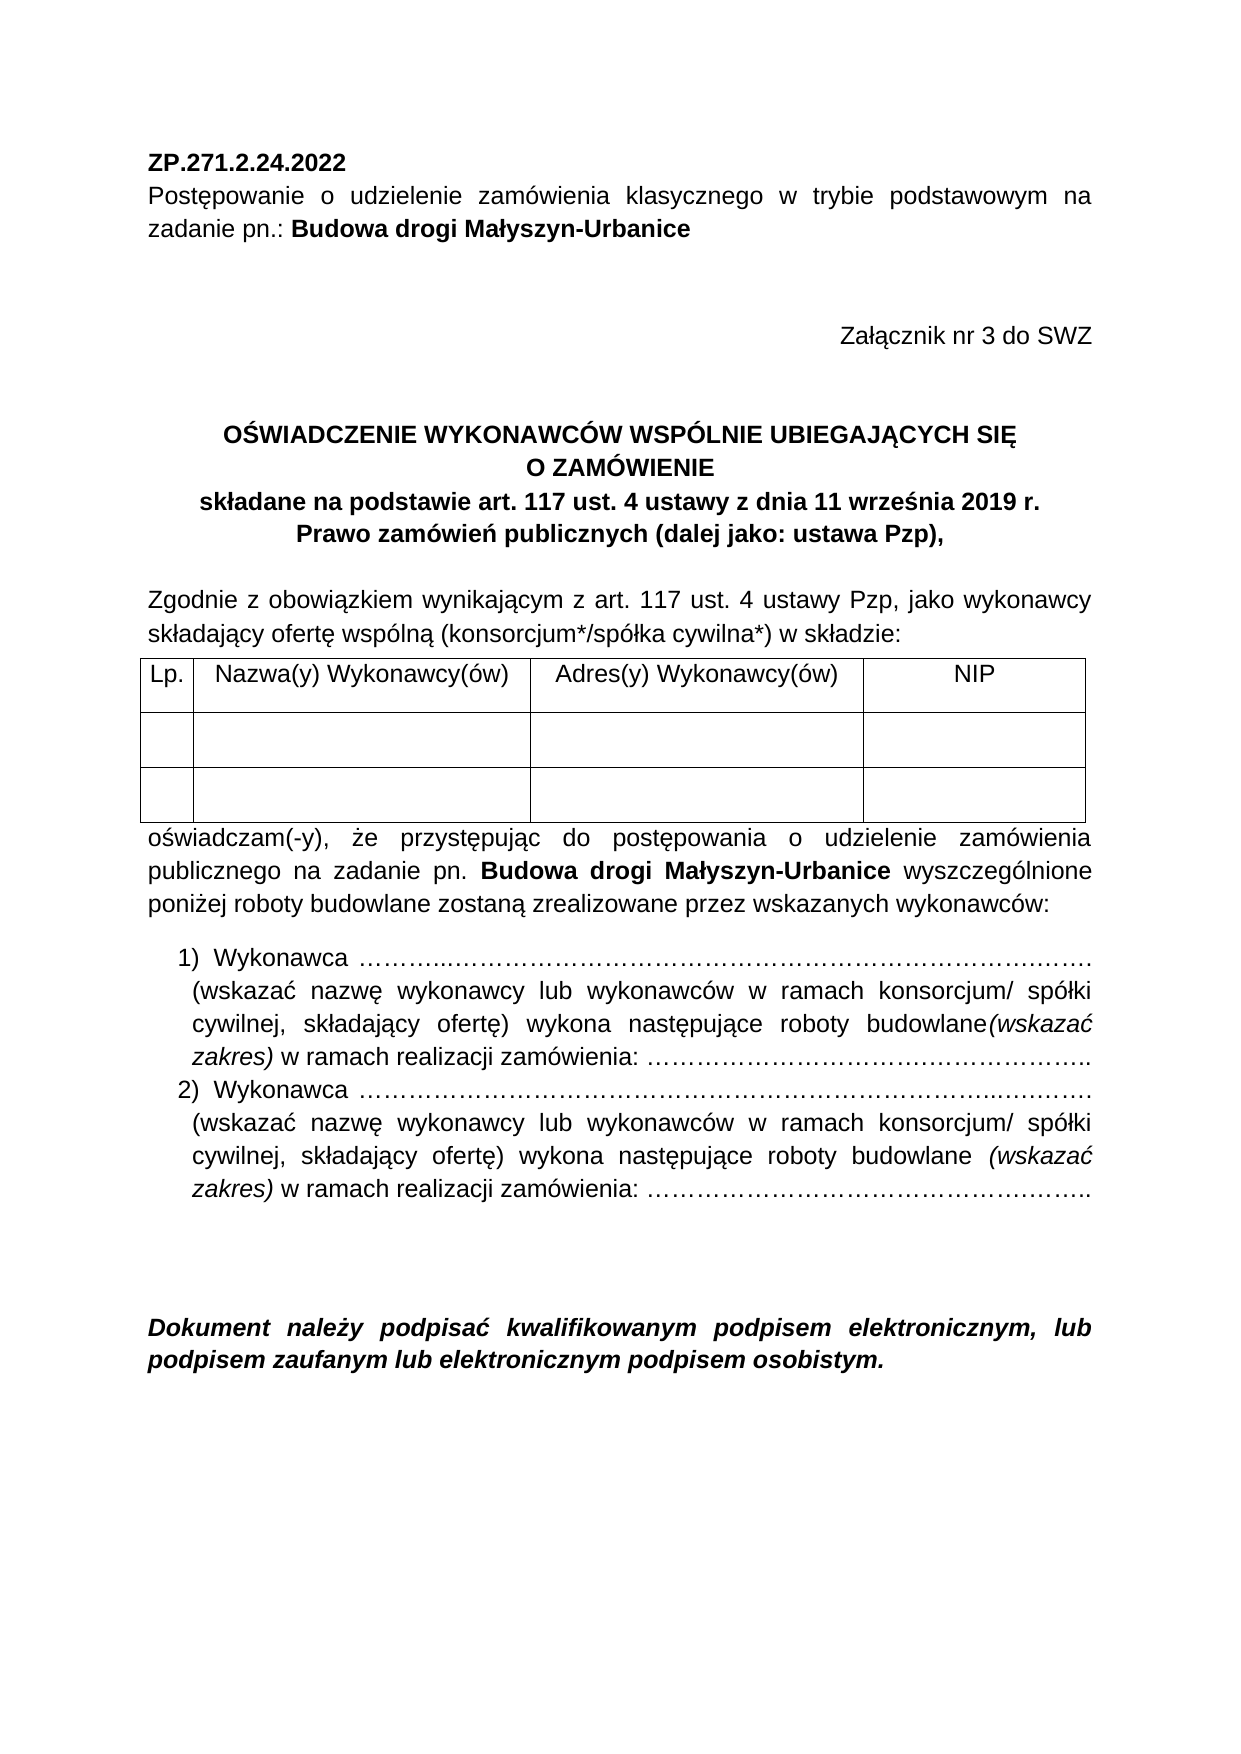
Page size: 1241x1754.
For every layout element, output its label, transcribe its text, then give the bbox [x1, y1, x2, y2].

table_header Lp. [141, 659, 193, 712]
text składane na podstawie art. 117 ust. 4 ustawy z dnia 11 września 2019 r. [148, 486, 1093, 515]
table_header Adres(y) Wykonawcy(ów) [531, 659, 863, 712]
table_cell [531, 713, 863, 767]
table_cell [194, 768, 530, 822]
text oświadczam(-y), że przystępując do postępowania o udzielenie zamówienia publicznego na zadanie pn. Budowa drogi Małyszyn-Urbanice wyszczególnione poniżej roboty budowlane zostaną zrealizowane przez wskazanych wykonawców: [148, 823, 1093, 918]
text OŚWIADCZENIE WYKONAWCÓW WSPÓLNIE UBIEGAJĄCYCH SIĘ [148, 420, 1093, 449]
text Dokument należy podpisać kwalifikowanym podpisem elektronicznym, lub podpisem zaufanym lub elektronicznym podpisem osobistym. [148, 1312, 1093, 1374]
text Załącznik nr 3 do SWZ [668, 321, 1093, 350]
text Zgodnie z obowiązkiem wynikającym z art. 117 ust. 4 ustawy Pzp, jako wykonawcy składający ofertę wspólną (konsorcjum*/spółka cywilna*) w składzie: [148, 586, 1093, 647]
table_cell [531, 768, 863, 822]
table_header Nazwa(y) Wykonawcy(ów) [194, 659, 530, 712]
text Postępowanie o udzielenie zamówienia klasycznego w trybie podstawowym na zadanie pn.: Budowa drogi Małyszyn-Urbanice [148, 181, 1093, 242]
table_cell [864, 713, 1085, 767]
table_cell [141, 713, 193, 767]
table_cell [194, 713, 530, 767]
text ZP.271.2.24.2022 [148, 148, 1093, 176]
text Prawo zamówień publicznych (dalej jako: ustawa Pzp), [148, 519, 1093, 548]
table_cell [141, 768, 193, 822]
list Wykonawca …………………………………………………………………...….……. (wskazać nazwę wykonawcy lub wykonawców w ramach konsorcjum/ spółki cywilnej, składający ofertę) wykona następujące roboty budowlane (wskazać zakres) w ramach realizacji zamówienia: ……………………………………….…….. [177, 1075, 1093, 1203]
list Wykonawca ………...…………………………………………………………….……. (wskazać nazwę wykonawcy lub wykonawców w ramach konsorcjum/ spółki cywilnej, składający ofertę) wykona następujące roboty budowlane(wskazać zakres) w ramach realizacji zamówienia: …………………………….……………….. [177, 943, 1093, 1071]
table_cell [864, 768, 1085, 822]
text O ZAMÓWIENIE [148, 453, 1093, 482]
table_header NIP [864, 659, 1085, 712]
